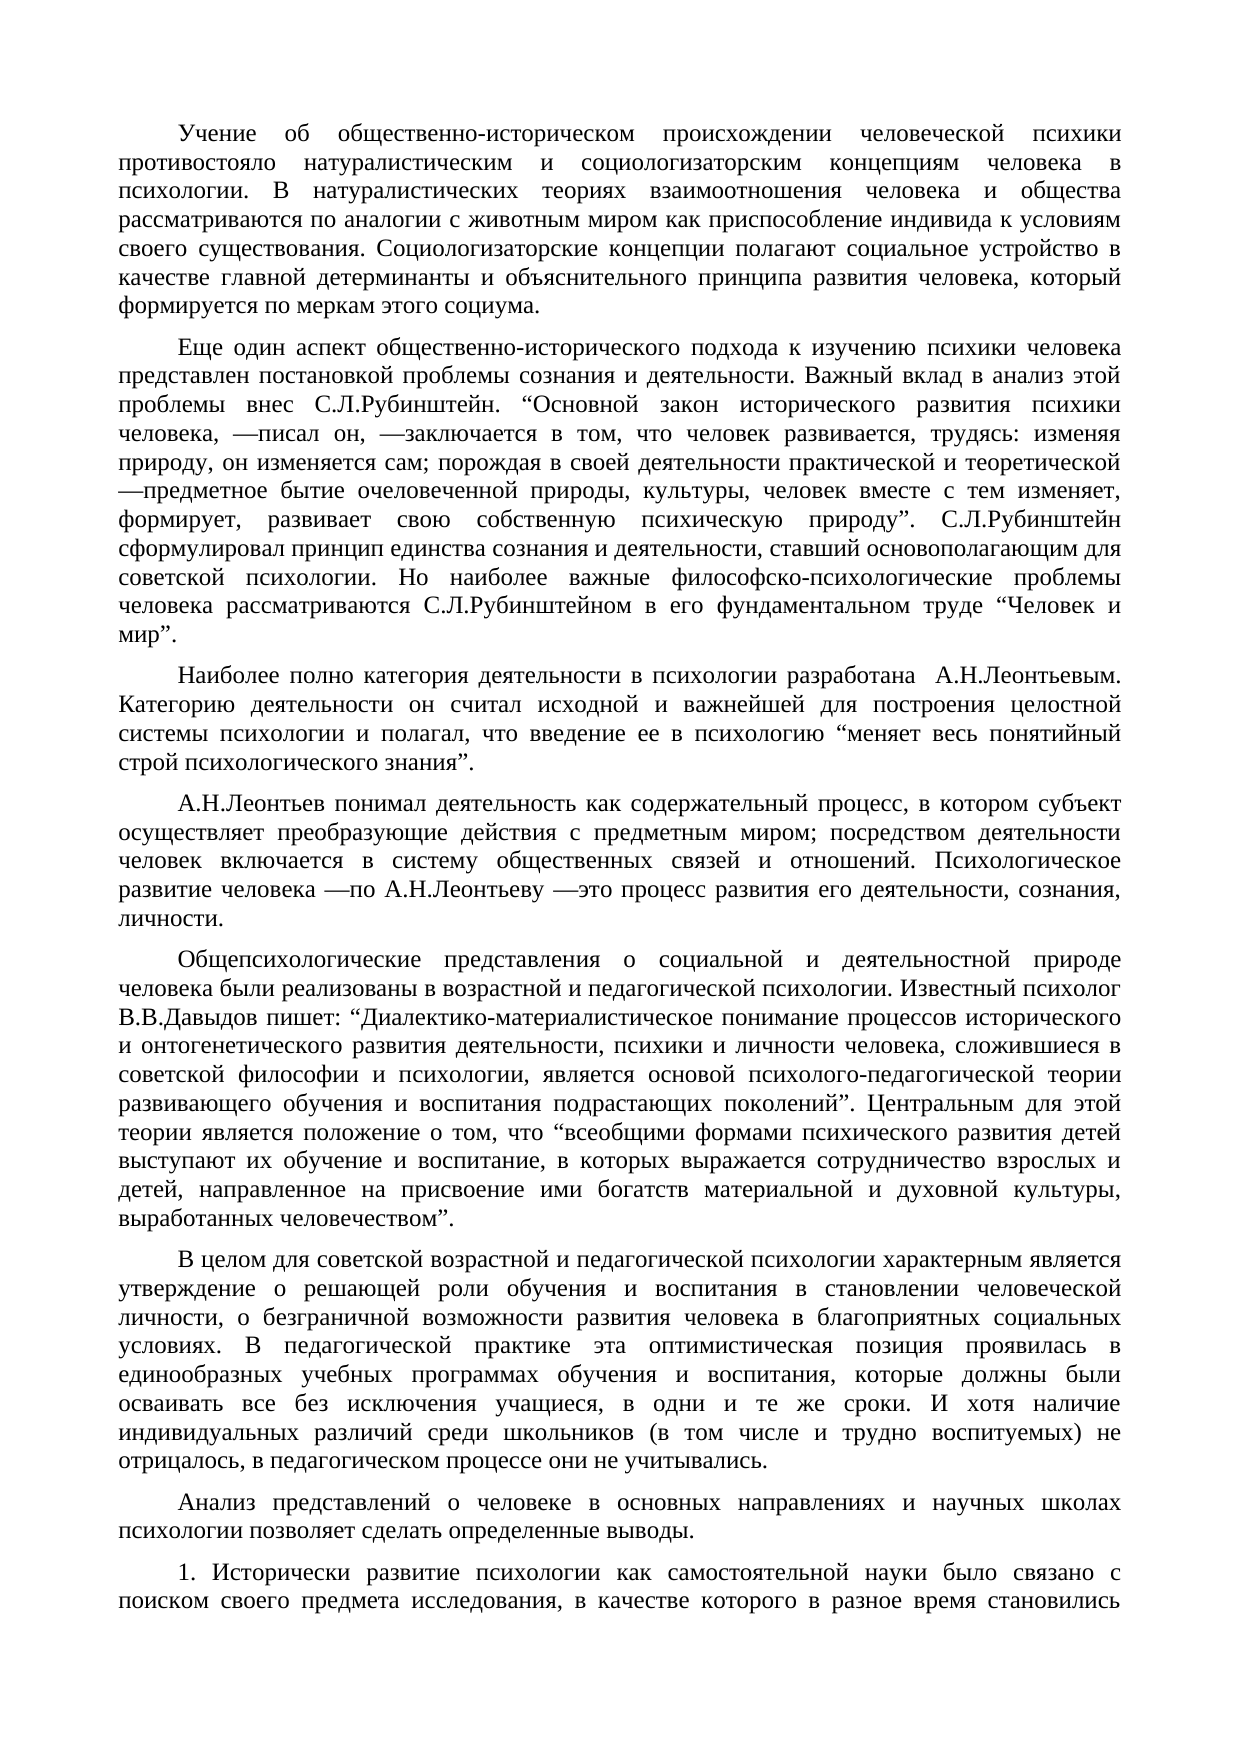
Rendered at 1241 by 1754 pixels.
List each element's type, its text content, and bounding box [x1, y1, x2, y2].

text В целом для советской возрастной и педагогической психологии характерным является утверждение о решающей роли обучения и воспитания в становлении человеческой личности, о безграничной возможности развития человека в благоприятных социальных условиях. В педагогической практике эта оптимистическая позиция проявилась в единообразных учебных программах обучения и воспитания, которые должны были осваивать все без исключения учащиеся, в одни и те же сроки. И хотя наличие индивидуальных различий среди школьников (в том числе и трудно воспитуемых) не отрицалось, в педагогическом процессе они не учитывались. [118, 1244, 1122, 1474]
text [118, 1557, 1122, 1614]
text А.Н.Леонтьев понимал деятельность как содержательный процесс, в котором субъект осуществляет преобразующие действия с предметным миром; посредством деятельности человек включается в систему общественных связей и отношений. Психологическое развитие человека —по А.Н.Леонтьеву —это процесс развития его деятельности, сознания, личности. [118, 788, 1122, 932]
text Учение об общественно-историческом происхождении человеческой психики противостояло натуралистическим и социологизаторским концепциям человека в психологии. В натуралистических теориях взаимоотношения человека и общества рассматриваются по аналогии с животным миром как приспособление индивида к условиям своего существования. Социологизаторские концепции полагают социальное устройство в качестве главной детерминанты и объяснительного принципа развития человека, который формируется по меркам этого социума. [118, 118, 1122, 319]
text Общепсихологические представления о социальной и деятельностной природе человека были реализованы в возрастной и педагогической психологии. Известный психолог В.В.Давыдов пишет: “Диалектико-материалистическое понимание процессов исторического и онтогенетического развития деятельности, психики и личности человека, сложившиеся в советской философии и психологии, является основой психолого-педагогической теории развивающего обучения и воспитания подрастающих поколений”. Центральным для этой теории является положение о том, что “всеобщими формами психического развития детей выступают их обучение и воспитание, в которых выражается сотрудничество взрослых и детей, направленное на присвоение ими богатств материальной и духовной культуры, выработанных человечеством”. [118, 944, 1122, 1232]
text Еще один аспект общественно-исторического подхода к изучению психики человека представлен постановкой проблемы сознания и деятельности. Важный вклад в анализ этой проблемы внес С.Л.Рубинштейн. “Основной закон исторического развития психики человека, —писал он, —заключается в том, что человек развивается, трудясь: изменяя природу, он изменяется сам; порождая в своей деятельности практической и теоретической —предметное бытие очеловеченной природы, культуры, человек вместе с тем изменяет, формирует, развивает свою собственную психическую природу”. С.Л.Рубинштейн сформулировал принцип единства сознания и деятельности, ставший основополагающим для советской психологии. Но наиболее важные философско-психологические проблемы человека рассматриваются С.Л.Рубинштейном в его фундаментальном труде “Человек и мир”. [118, 332, 1122, 648]
text Наиболее полно категория деятельности в психологии разработана А.Н.Леонтьевым. Категорию деятельности он считал исходной и важнейшей для построения целостной системы психологии и полагал, что введение ее в психологию “меняет весь понятийный строй психологического знания”. [118, 661, 1122, 776]
text Анализ представлений о человеке в основных направлениях и научных школах психологии позволяет сделать определенные выводы. [118, 1487, 1122, 1544]
